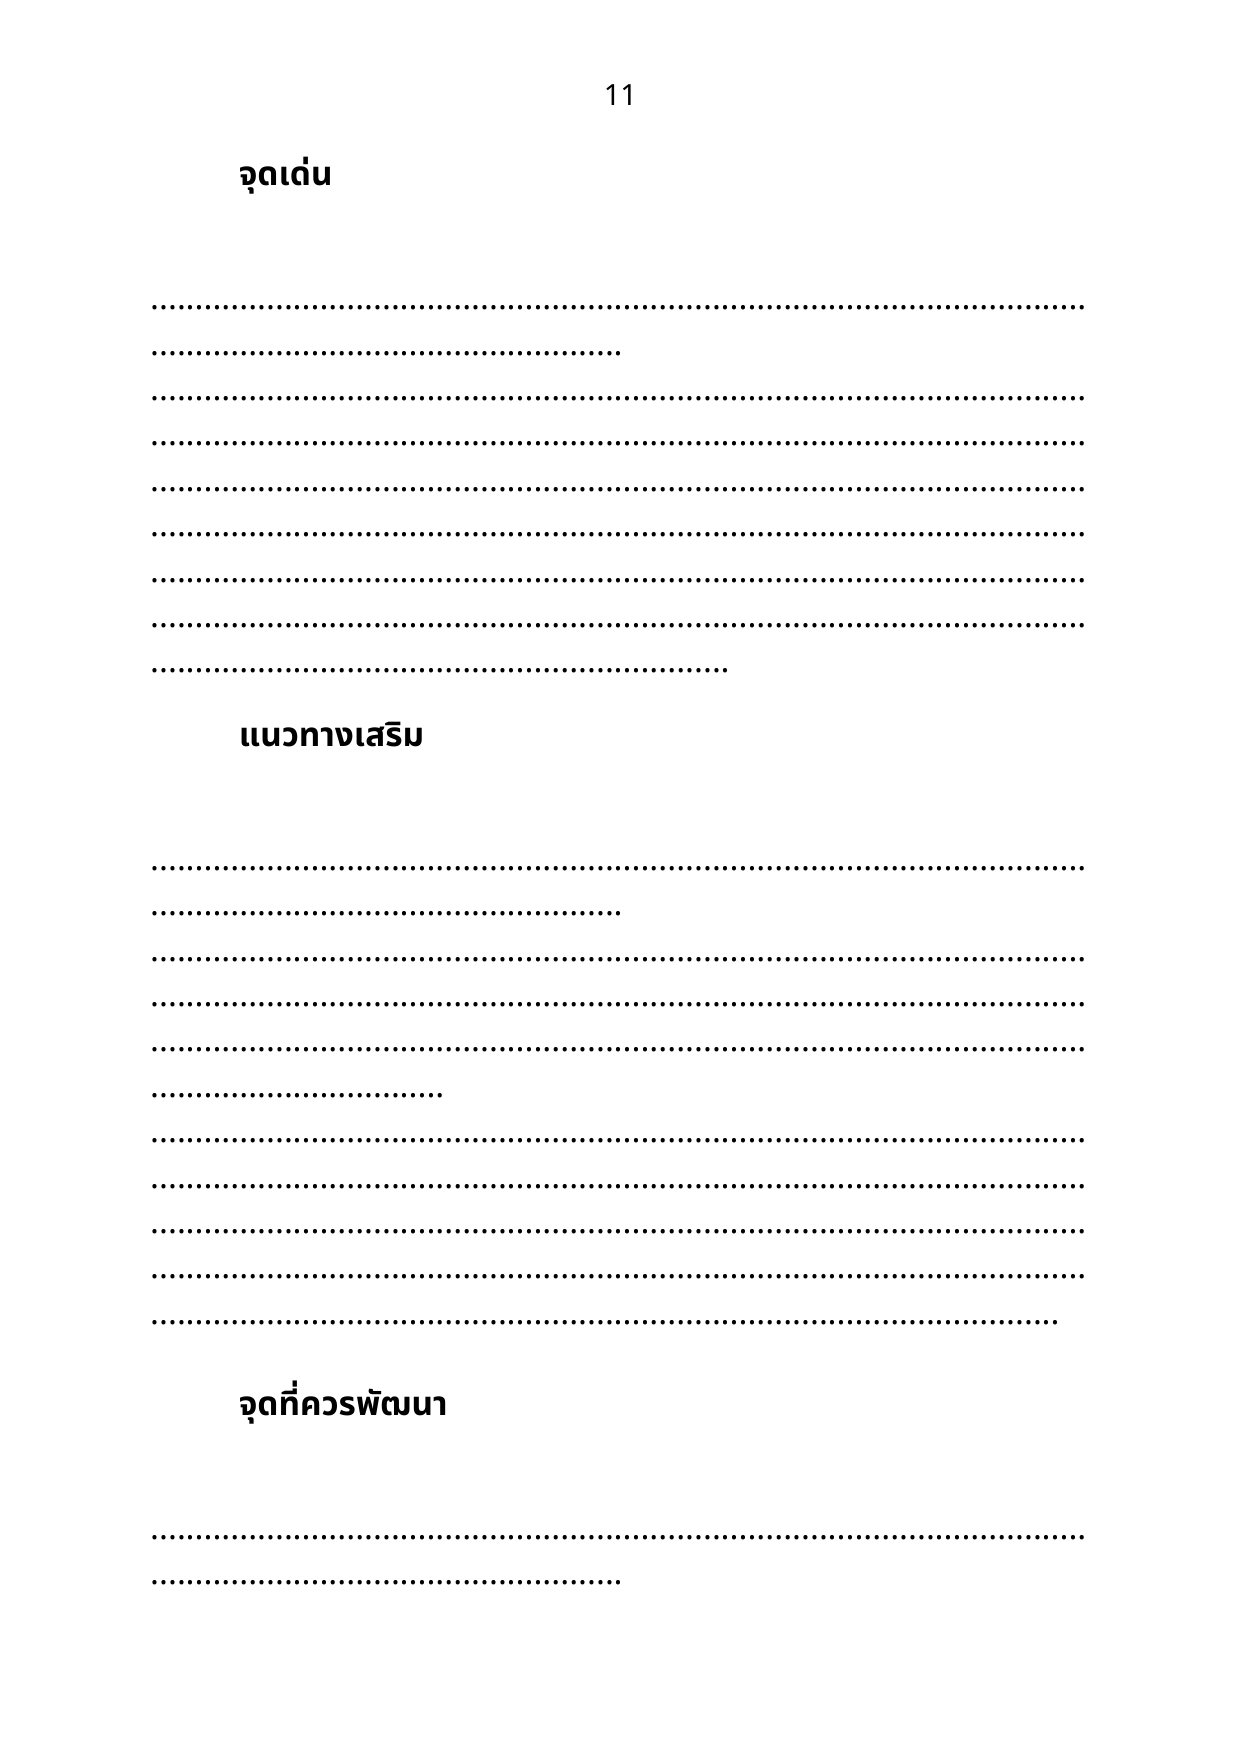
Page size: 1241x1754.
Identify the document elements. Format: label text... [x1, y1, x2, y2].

text แนวทางเสริม [150, 711, 1090, 761]
text .............................................................................................................................................................. [150, 1430, 1095, 1594]
text จุดที่ควรพัฒนา [150, 1334, 1090, 1430]
text ....................................................................................................................................................................................................................................................................................................................................................................................................................................................................................................................................................................................................................................................................................................................... [150, 365, 1090, 711]
text .............................................................................................................................................................. [150, 761, 1095, 925]
text จุดเด่น [150, 150, 1090, 200]
text ............................................................................................................................................................................................................................................................................................................................................................ [150, 925, 1090, 1107]
text .............................................................................................................................................................. [150, 200, 1095, 365]
